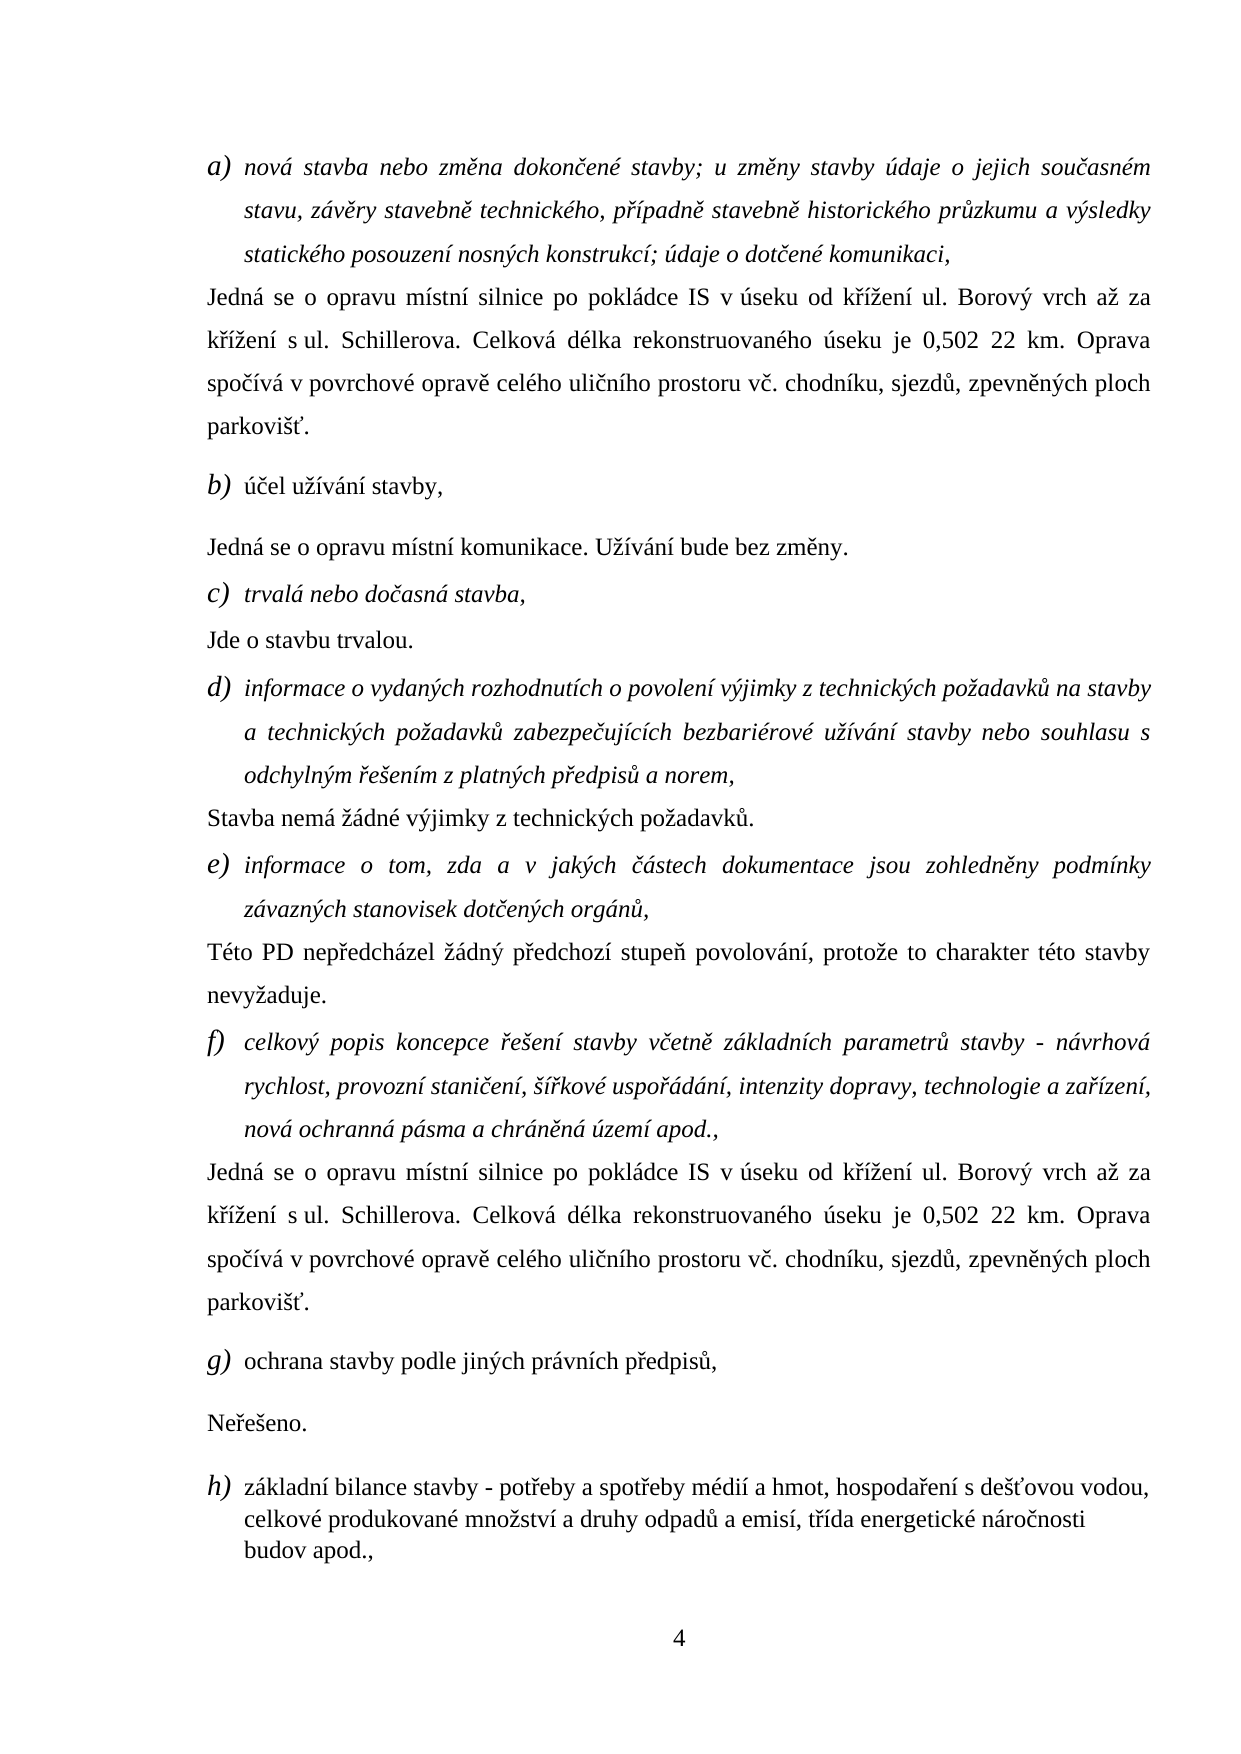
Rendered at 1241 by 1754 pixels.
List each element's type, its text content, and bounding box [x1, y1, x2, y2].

text Jedná se o opravu místní silnice po pokládce IS v úseku od křížení ul. Borový vrch až za křížení s ul. Schillerova. Celková délka rekonstruovaného úseku je 0,502 22 km. Oprava spočívá v povrchové opravě celého uličního prostoru vč. chodníku, sjezdů, zpevněných ploch parkovišť. [207, 1157, 1152, 1316]
text Jedná se o opravu místní komunikace. Užívání bude bez změny. [207, 532, 1152, 561]
list informace o tom, zda a v jakých částech dokumentace jsou zohledněny podmínky závazných stanovisek dotčených orgánů, [207, 846, 1152, 923]
text Stavba nemá žádné výjimky z technických požadavků. [207, 803, 1152, 832]
text Jde o stavbu trvalou. [207, 626, 1152, 654]
list ochrana stavby podle jiných právních předpisů, [207, 1342, 1152, 1376]
list základní bilance stavby - potřeby a spotřeby médií a hmot, hospodaření s dešťovou vodou, celkové produkované množství a druhy odpadů a emisí, třída energetické náročnosti budov apod., [207, 1468, 1152, 1564]
list nová stavba nebo změna dokončené stavby; u změny stavby údaje o jejich současném stavu, závěry stavebně technického, případně stavebně historického průzkumu a výsledky statického posouzení nosných konstrukcí; údaje o dotčené komunikaci, [207, 148, 1152, 267]
list trvalá nebo dočasná stavba, [207, 575, 1152, 609]
list účel užívání stavby, [207, 467, 1152, 500]
list informace o vydaných rozhodnutích o povolení výjimky z technických požadavků na stavby a technických požadavků zabezpečujících bezbariérové užívání stavby nebo souhlasu s odchylným řešením z platných předpisů a norem, [207, 669, 1152, 788]
text Jedná se o opravu místní silnice po pokládce IS v úseku od křížení ul. Borový vrch až za křížení s ul. Schillerova. Celková délka rekonstruovaného úseku je 0,502 22 km. Oprava spočívá v povrchové opravě celého uličního prostoru vč. chodníku, sjezdů, zpevněných ploch parkovišť. [207, 282, 1152, 440]
text Neřešeno. [207, 1408, 1152, 1437]
text Této PD nepředcházel žádný předchozí stupeň povolování, protože to charakter této stavby nevyžaduje. [207, 937, 1152, 1009]
list celkový popis koncepce řešení stavby včetně základních parametrů stavby - návrhová rychlost, provozní staničení, šířkové uspořádání, intenzity dopravy, technologie a zařízení, nová ochranná pásma a chráněná území apod., [207, 1023, 1152, 1143]
